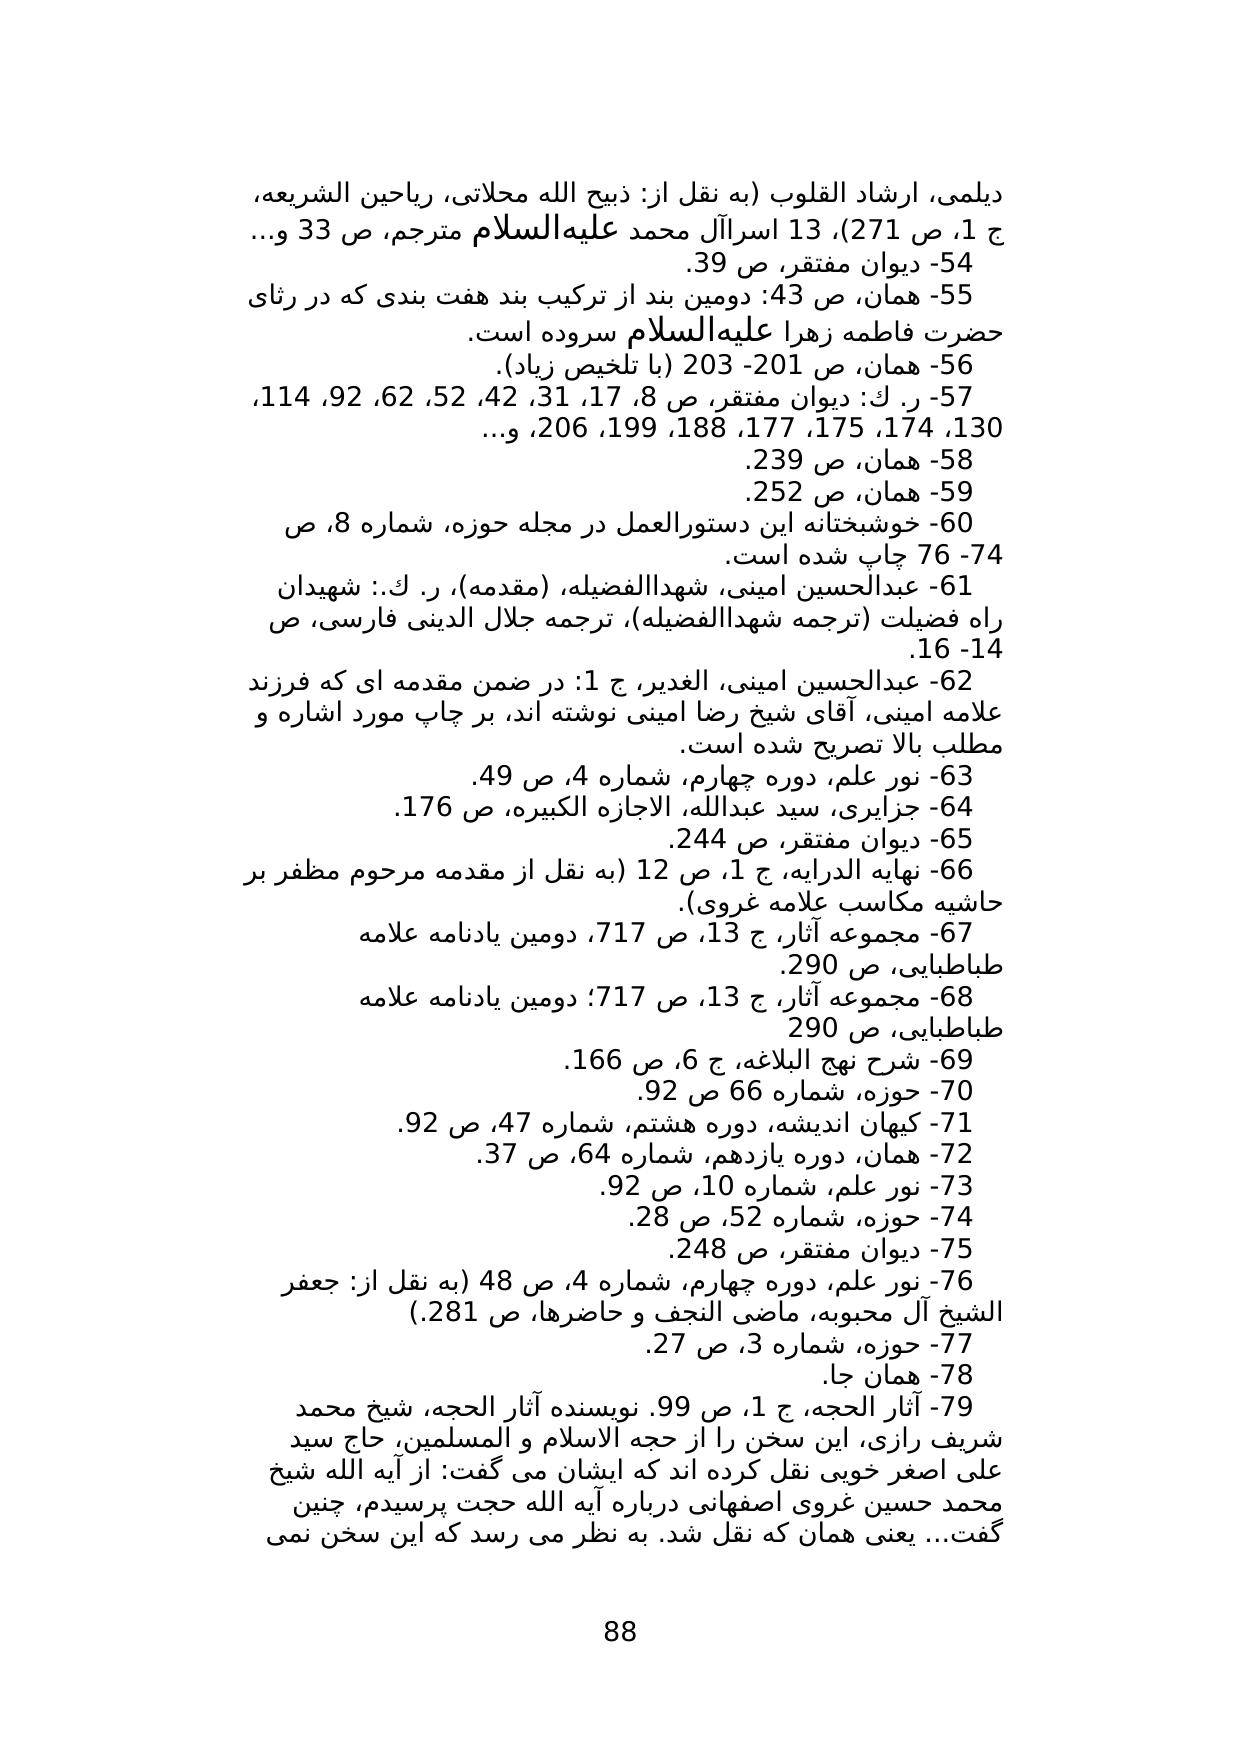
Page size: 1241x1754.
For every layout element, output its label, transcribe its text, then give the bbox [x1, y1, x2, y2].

text 54- ديوان مفتقر، ص 39. [236, 248, 1004, 279]
text 55- همان، ص 43: دومين بند از تركيب بند هفت بندى كه در رثاى حضرت فاطمه زهرا عليه‌السلام سروده است. [236, 279, 1004, 349]
text 58- همان، ص 239. [236, 444, 1004, 476]
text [236, 1391, 1004, 1549]
text 75- ديوان مفتقر، ص 248. [236, 1233, 1004, 1265]
text 59- همان، ص 252. [236, 476, 1004, 507]
text 69- شرح نهج البلاغه، ج 6، ص 166. [236, 1044, 1004, 1076]
text 77- حوزه، شماره 3، ص 27. [236, 1328, 1004, 1359]
text 56- همان، ص 201- 203 (با تلخيص زياد). [236, 349, 1004, 381]
text 76- نور علم، دوره چهارم، شماره 4، ص 48 (به نقل از: جعفر الشيخ آل محبوبه، ماضى النجف و حاضرها، ص 281.) [236, 1265, 1004, 1328]
text 63- نور علم، دوره چهارم، شماره 4، ص 49. [236, 760, 1004, 791]
text 66- نهايه الدرايه، ج 1، ص 12 (به نقل از مقدمه مرحوم مظفر بر حاشيه مكاسب علامه غروى). [236, 854, 1004, 918]
text 78- همان جا. [236, 1359, 1004, 1391]
text 67- مجموعه آثار، ج 13، ص 717، دومين يادنامه علامه طباطبايى، ص 290. [236, 918, 1004, 981]
text 68- مجموعه آثار، ج 13، ص 717؛ دومين يادنامه علامه طباطبايى، ص 290 [236, 981, 1004, 1044]
text 64- جزايرى، سيد عبدالله، الاجازه الكبيره، ص 176. [236, 791, 1004, 823]
text 74- حوزه، شماره 52، ص 28. [236, 1202, 1004, 1233]
text 62- عبدالحسين امينى، الغدير، ج 1: در ضمن مقدمه اى كه فرزند علامه امينى، آقاى شيخ رضا امينى نوشته اند، بر چاپ مورد اشاره و مطلب بالا تصريح شده است. [236, 665, 1004, 760]
text 72- همان، دوره يازدهم، شماره 64، ص 37. [236, 1139, 1004, 1170]
text 57- ر. ك: ديوان مفتقر، ص 8، 17، 31، 42، 52، 62، 92، 114، 130، 174، 175، 177، 188، 199، 206، و... [236, 381, 1004, 444]
text 60- خوشبختانه اين دستورالعمل در مجله حوزه، شماره 8، ص 74- 76 چاپ شده است. [236, 507, 1004, 571]
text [236, 177, 1004, 248]
text 61- عبدالحسين امينى، شهداالفضيله، (مقدمه)، ر. ك.: شهيدان راه فضيلت (ترجمه شهداالفضيله)، ترجمه جلال الدينى فارسى، ص 14- 16. [236, 571, 1004, 665]
text 73- نور علم، شماره 10، ص 92. [236, 1170, 1004, 1202]
text 70- حوزه، شماره 66 ص 92. [236, 1076, 1004, 1107]
text 71- كيهان انديشه، دوره هشتم، شماره 47، ص 92. [236, 1107, 1004, 1139]
text 65- ديوان مفتقر، ص 244. [236, 823, 1004, 854]
